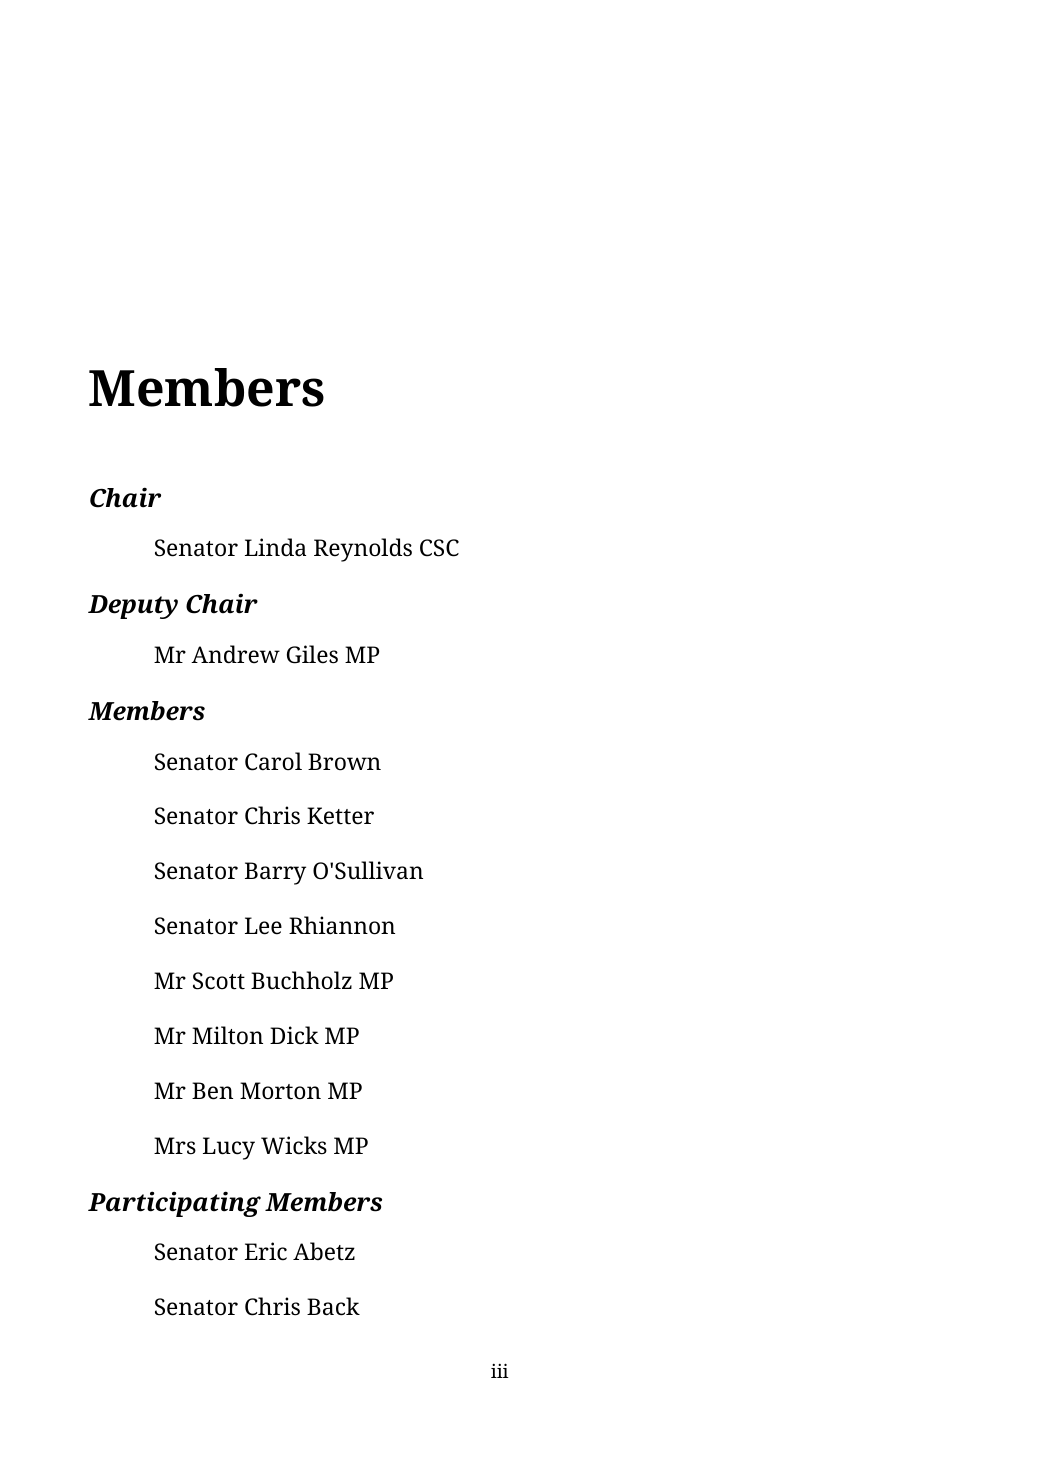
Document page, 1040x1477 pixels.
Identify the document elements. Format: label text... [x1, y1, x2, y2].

text Mr Ben Morton MP [153, 1075, 933, 1106]
text Senator Chris Ketter [153, 800, 933, 832]
text Mr Milton Dick MP [153, 1020, 933, 1051]
text Senator Barry O'Sullivan [153, 855, 933, 886]
subtitle Members [88, 694, 933, 728]
subtitle Deputy Chair [88, 587, 933, 621]
text Senator Eric Abetz [153, 1236, 933, 1268]
text Senator Carol Brown [153, 745, 933, 777]
subtitle Participating Members [88, 1184, 933, 1219]
text Mr Andrew Giles MP [153, 639, 933, 670]
text Senator Lee Rhiannon [153, 910, 933, 941]
text Senator Chris Back [153, 1291, 933, 1322]
text Senator Linda Reynolds CSC [153, 532, 933, 563]
subtitle Chair [88, 480, 933, 514]
text Mrs Lucy Wicks MP [153, 1130, 933, 1161]
text Mr Scott Buchholz MP [153, 965, 933, 996]
subtitle Members [88, 353, 933, 421]
